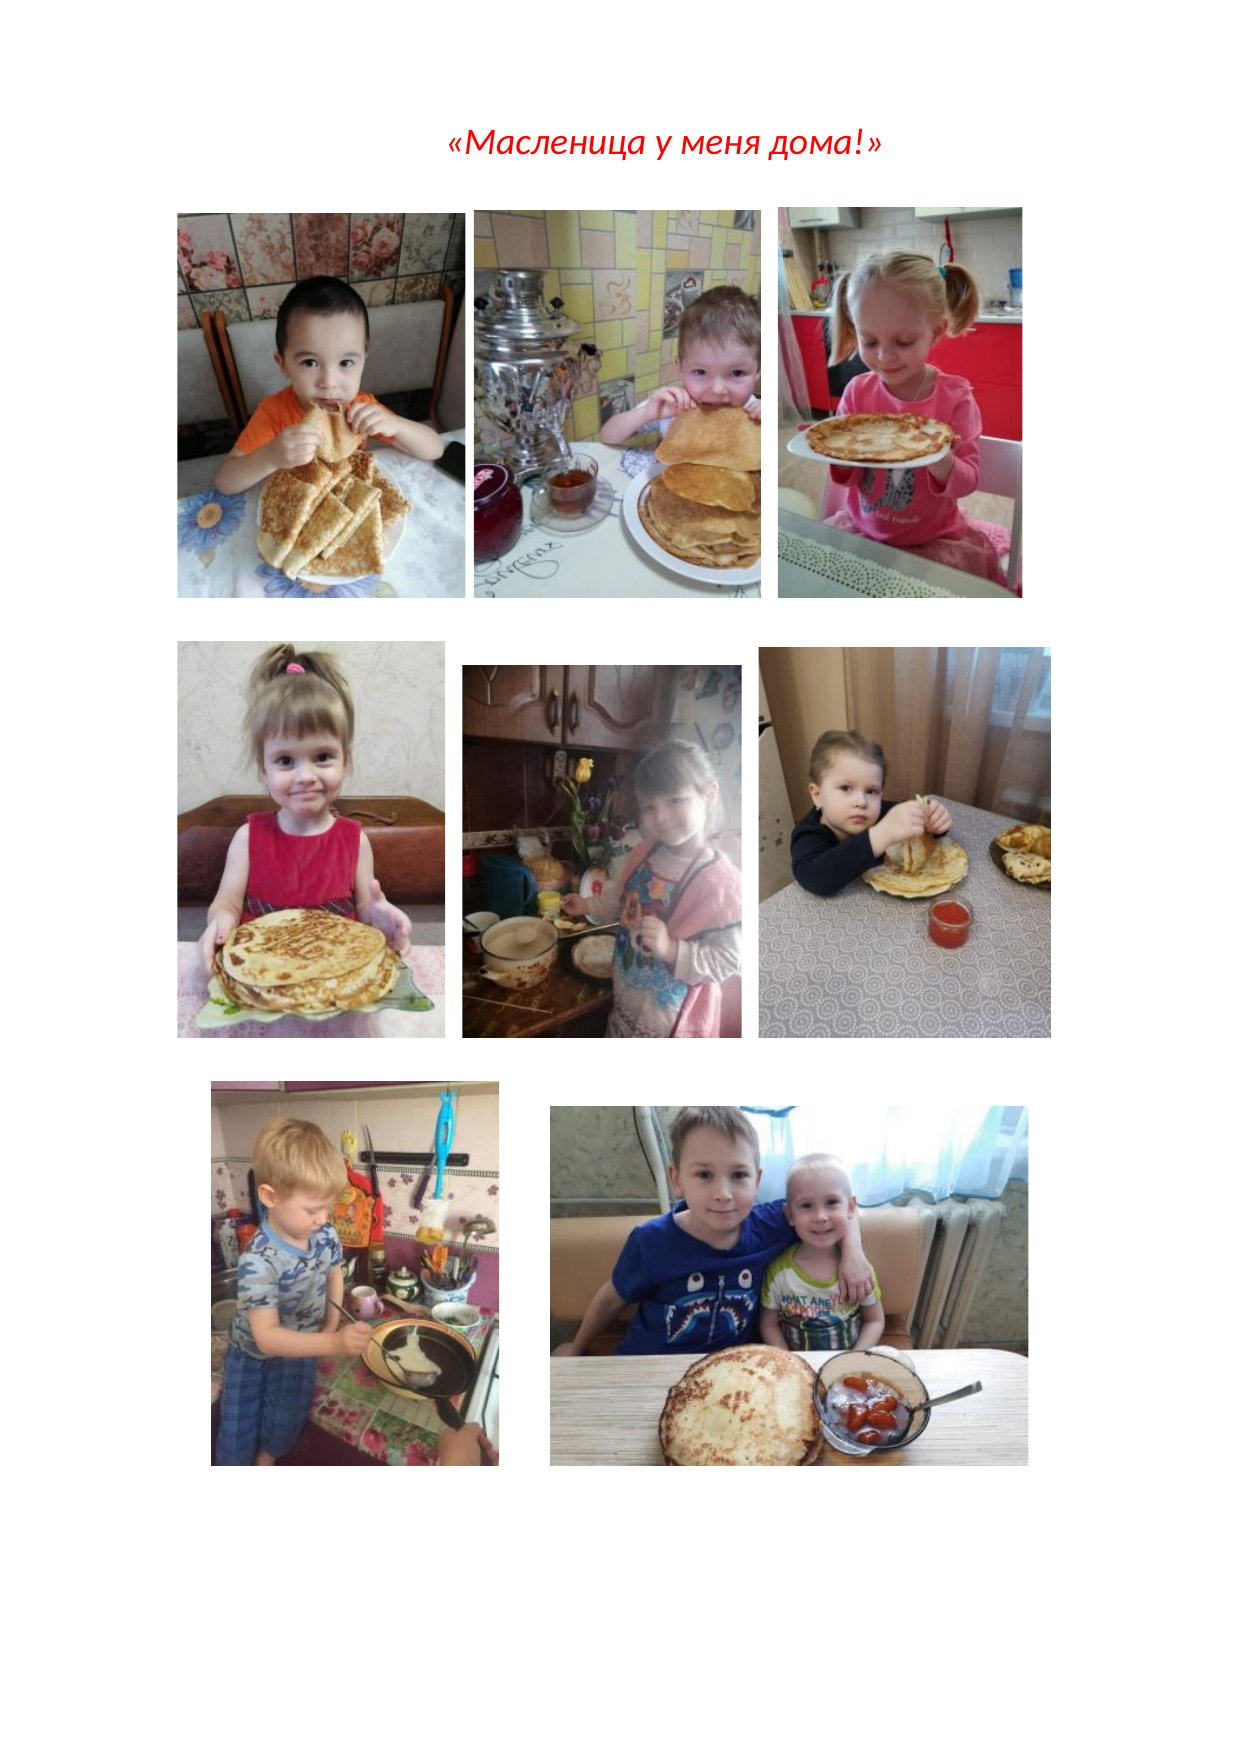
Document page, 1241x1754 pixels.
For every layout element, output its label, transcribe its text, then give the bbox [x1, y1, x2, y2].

picture [211, 1081, 500, 1466]
picture [777, 207, 1023, 598]
picture [550, 1106, 1029, 1466]
picture [473, 210, 761, 598]
text «Масленица у меня дома!» [177, 118, 1152, 164]
picture [177, 213, 466, 598]
picture [462, 665, 742, 1038]
picture [758, 647, 1051, 1038]
picture [177, 641, 446, 1038]
